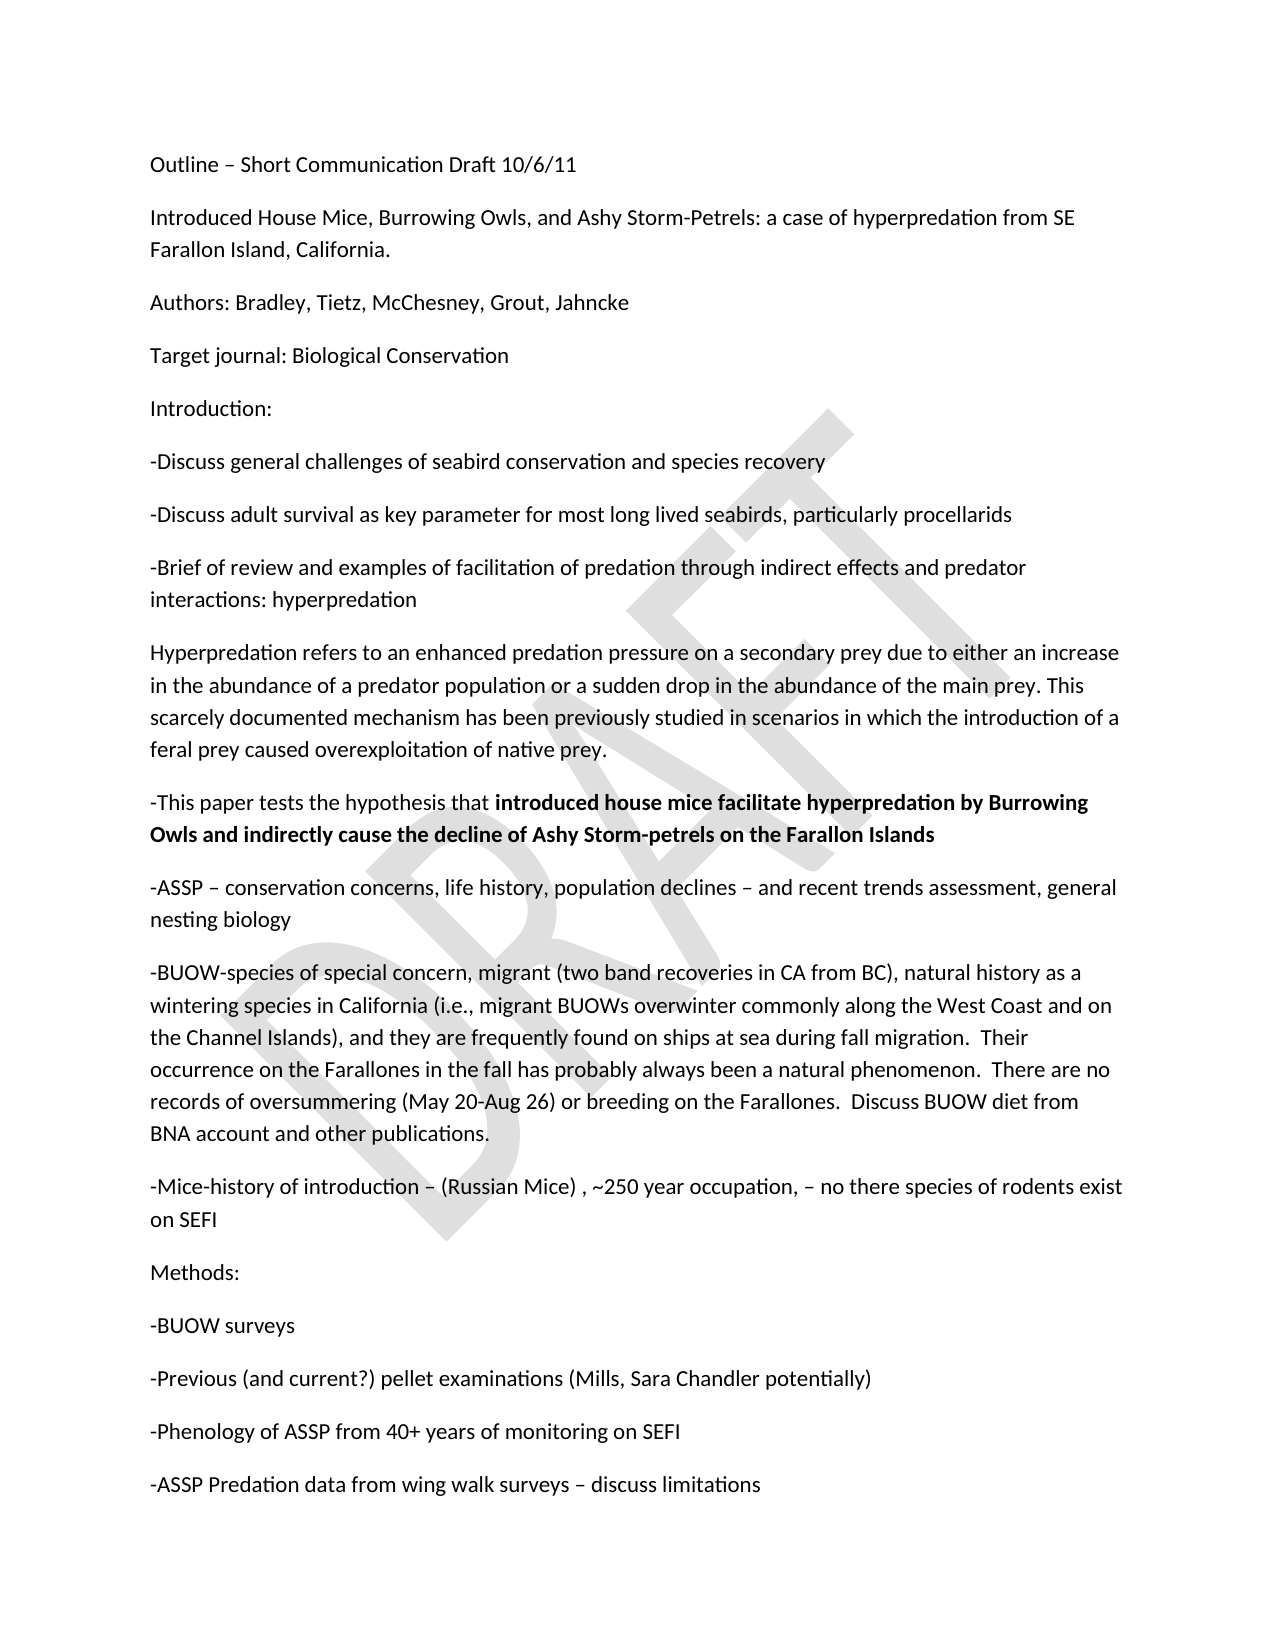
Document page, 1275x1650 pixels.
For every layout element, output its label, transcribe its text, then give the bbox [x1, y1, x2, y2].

text -Phenology of ASSP from 40+ years of monitoring on SEFI [150, 1417, 1125, 1445]
text Outline – Short Communication Draft 10/6/11 [150, 150, 1125, 178]
text -Mice-history of introduction – (Russian Mice) , ~250 year occupation, – no there species of rodents exist on SEFI [150, 1172, 1125, 1233]
text -Discuss adult survival as key parameter for most long lived seabirds, particularly procellarids [150, 500, 1125, 528]
text Introduced House Mice, Burrowing Owls, and Ashy Storm-Petrels: a case of hyperpredation from SE Farallon Island, California. [150, 203, 1125, 263]
text Introduction: [150, 394, 1125, 422]
text -ASSP – conservation concerns, life history, population declines – and recent trends assessment, general nesting biology [150, 873, 1125, 933]
text Target journal: Biological Conservation [150, 341, 1125, 369]
text Authors: Bradley, Tietz, McChesney, Grout, Jahncke [150, 288, 1125, 316]
text -BUOW surveys [150, 1311, 1125, 1339]
text Hyperpredation refers to an enhanced predation pressure on a secondary prey due to either an increase in the abundance of a predator population or a sudden drop in the abundance of the main prey. This scarcely documented mechanism has been previously studied in scenarios in which the introduction of a feral prey caused overexploitation of native prey. [150, 638, 1125, 763]
text -Previous (and current?) pellet examinations (Mills, Sara Chandler potentially) [150, 1364, 1125, 1392]
text -BUOW-species of special concern, migrant (two band recoveries in CA from BC), natural history as a wintering species in California (i.e., migrant BUOWs overwinter commonly along the West Coast and on the Channel Islands), and they are frequently found on ships at sea during fall migration. Their occurrence on the Farallones in the fall has probably always been a natural phenomenon. There are no records of oversummering (May 20-Aug 26) or breeding on the Farallones. Discuss BUOW diet from BNA account and other publications. [150, 958, 1125, 1147]
text -Brief of review and examples of facilitation of predation through indirect effects and predator interactions: hyperpredation [150, 553, 1125, 613]
text Methods: [150, 1258, 1125, 1286]
text -ASSP Predation data from wing walk surveys – discuss limitations [150, 1470, 1125, 1498]
text -Discuss general challenges of seabird conservation and species recovery [150, 447, 1125, 475]
text -This paper tests the hypothesis that introduced house mice facilitate hyperpredation by Burrowing Owls and indirectly cause the decline of Ashy Storm-petrels on the Farallon Islands [150, 788, 1125, 848]
